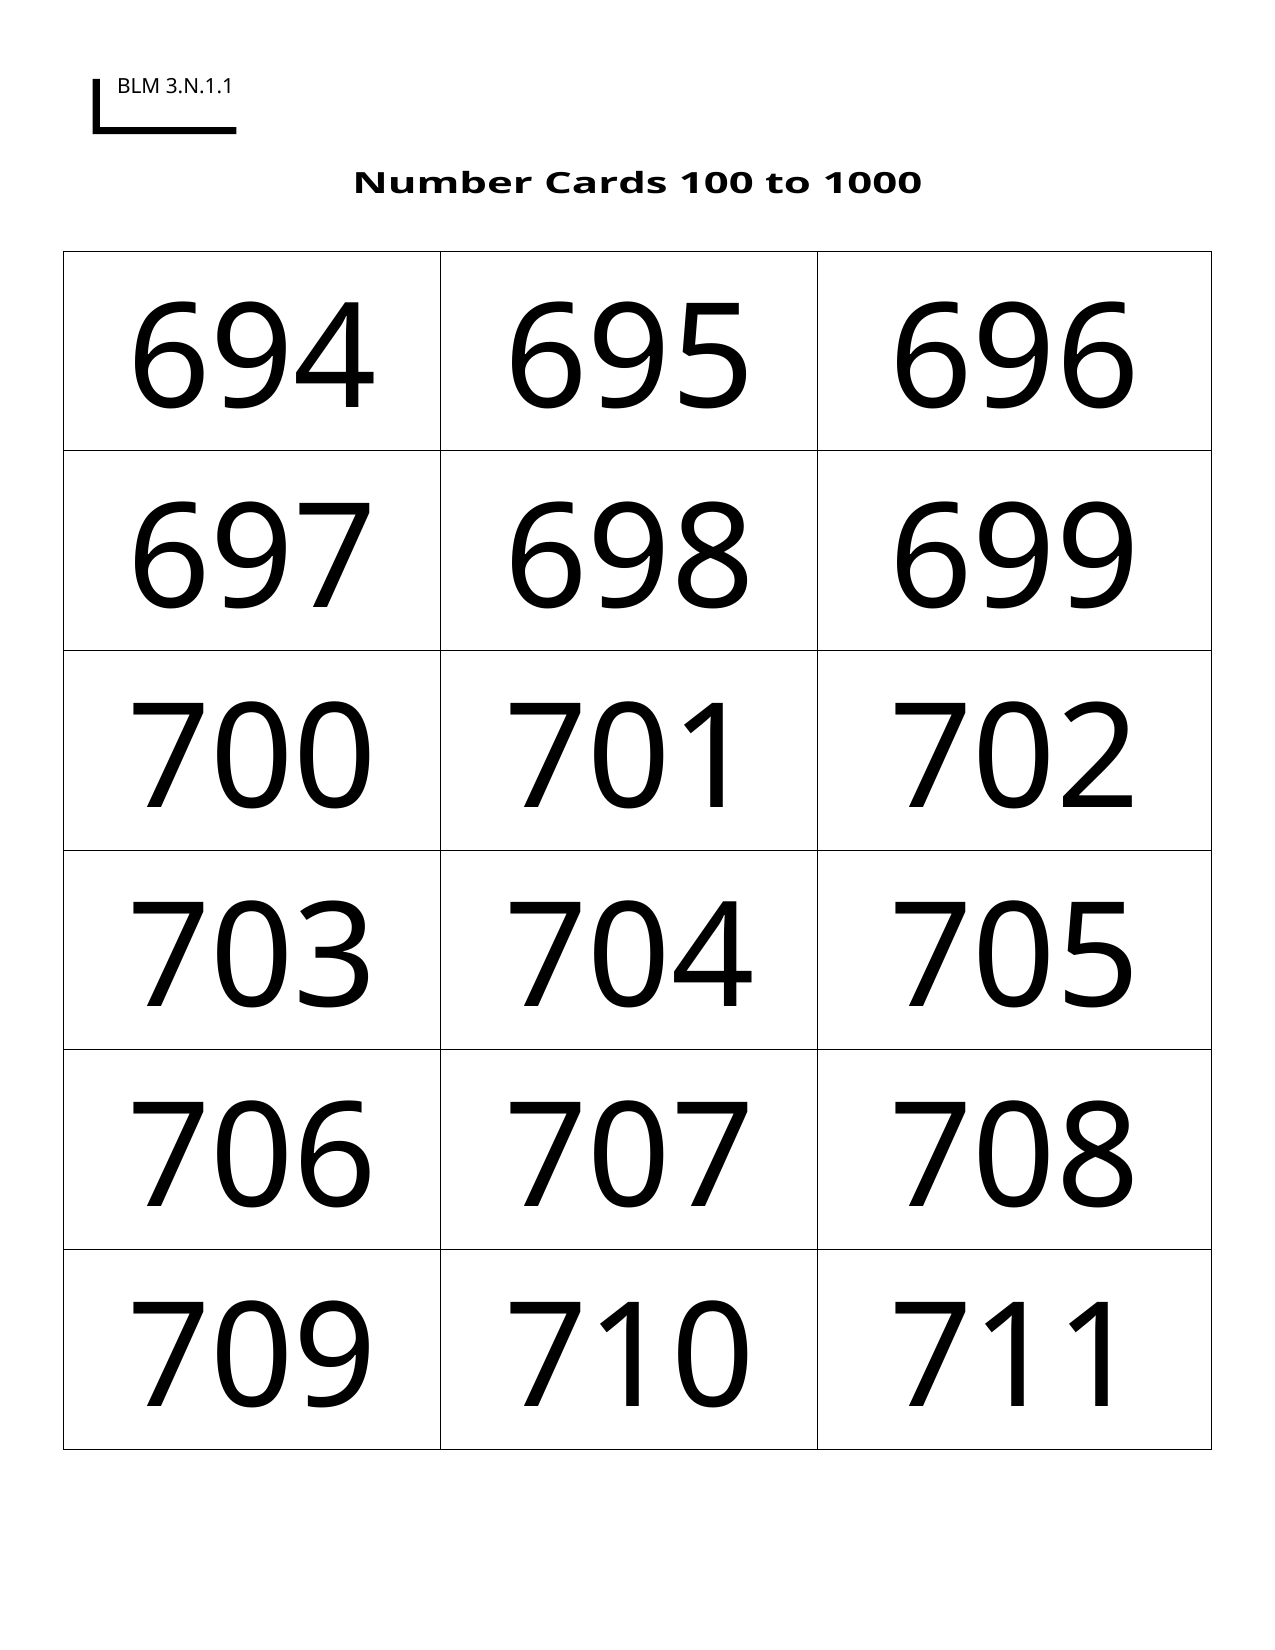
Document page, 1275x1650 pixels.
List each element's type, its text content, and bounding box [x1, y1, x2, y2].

table_cell 706 [64, 1050, 440, 1249]
table_cell 703 [64, 851, 440, 1049]
table_cell 711 [818, 1250, 1211, 1449]
table_cell 696 [818, 252, 1211, 450]
table_cell 698 [441, 451, 817, 650]
table_cell 699 [818, 451, 1211, 650]
table_cell 694 [64, 252, 440, 450]
table_cell 705 [818, 851, 1211, 1049]
table_cell 708 [818, 1050, 1211, 1249]
table_cell 702 [818, 651, 1211, 850]
table_cell 701 [441, 651, 817, 850]
table_cell 697 [64, 451, 440, 650]
table_cell 704 [441, 851, 817, 1049]
table_cell 700 [64, 651, 440, 850]
table_cell 695 [441, 252, 817, 450]
table_cell 709 [64, 1250, 440, 1449]
table_cell 707 [441, 1050, 817, 1249]
table_cell 710 [441, 1250, 817, 1449]
